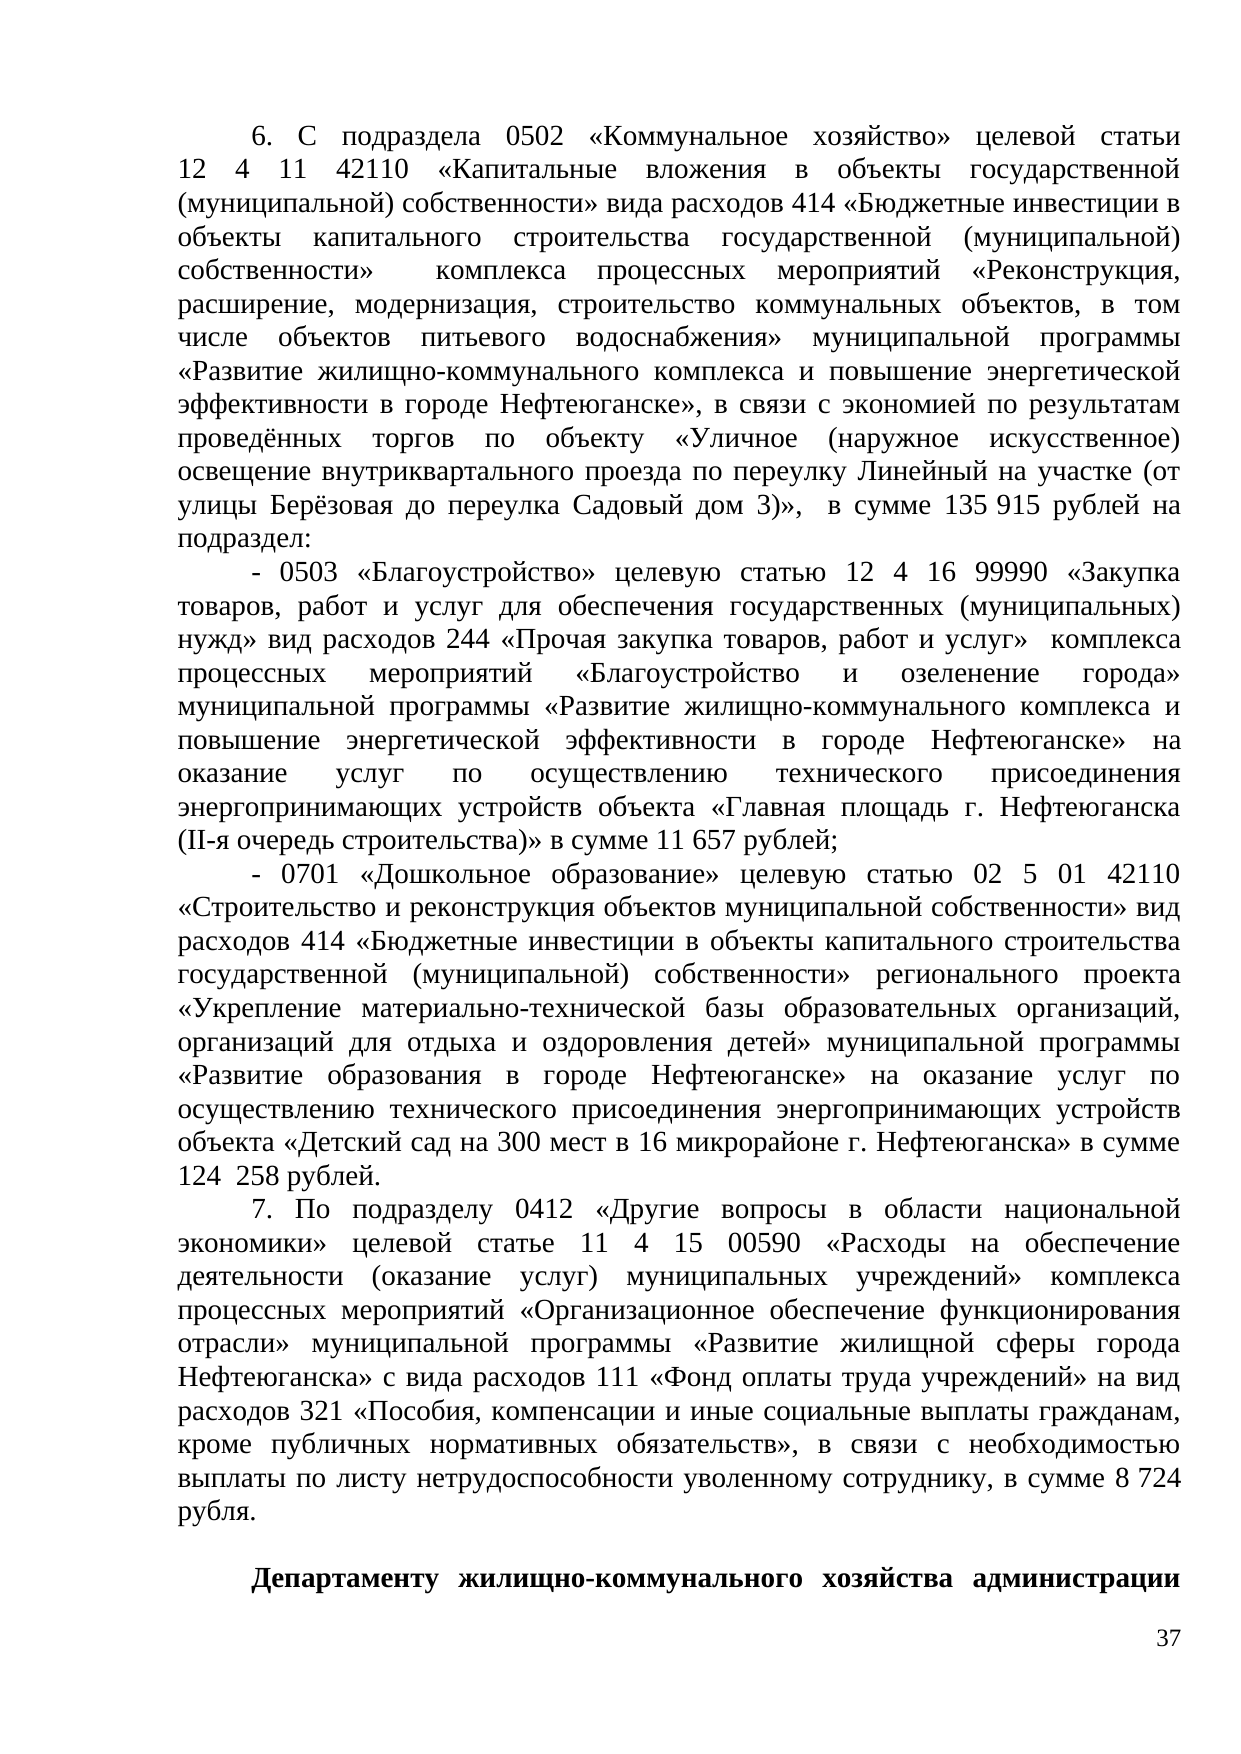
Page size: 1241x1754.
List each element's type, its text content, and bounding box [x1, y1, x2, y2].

text - 0503 «Благоустройство» целевую статью 12 4 16 99990 «Закупка товаров, работ и услуг для обеспечения государственных (муниципальных) нужд» вид расходов 244 «Прочая закупка товаров, работ и услуг» комплекса процессных мероприятий «Благоустройство и озеленение города» муниципальной программы «Развитие жилищно-коммунального комплекса и повышение энергетической эффективности в городе Нефтеюганске» на оказание услуг по осуществлению технического присоединения энергопринимающих устройств объекта «Главная площадь г. Нефтеюганска (II-я очередь строительства)» в сумме 11 657 рублей; [177, 554, 1181, 856]
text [177, 1560, 1181, 1594]
text - 0701 «Дошкольное образование» целевую статью 02 5 01 42110 «Строительство и реконструкция объектов муниципальной собственности» вид расходов 414 «Бюджетные инвестиции в объекты капитального строительства государственной (муниципальной) собственности» регионального проекта «Укрепление материально-технической базы образовательных организаций, организаций для отдыха и оздоровления детей» муниципальной программы «Развитие образования в городе Нефтеюганске» на оказание услуг по осуществлению технического присоединения энергопринимающих устройств объекта «Детский сад на 300 мест в 16 микрорайоне г. Нефтеюганска» в сумме 124 258 рублей. [177, 856, 1181, 1191]
text 7. По подразделу 0412 «Другие вопросы в области национальной экономики» целевой статье 11 4 15 00590 «Расходы на обеспечение деятельности (оказание услуг) муниципальных учреждений» комплекса процессных мероприятий «Организационное обеспечение функционирования отрасли» муниципальной программы «Развитие жилищной сферы города Нефтеюганска» с вида расходов 111 «Фонд оплаты труда учреждений» на вид расходов 321 «Пособия, компенсации и иные социальные выплаты гражданам, кроме публичных нормативных обязательств», в связи с необходимостью выплаты по листу нетрудоспособности уволенному сотруднику, в сумме 8 724 рубля. [177, 1191, 1181, 1527]
text 6. С подраздела 0502 «Коммунальное хозяйство» целевой статьи 12 4 11 42110 «Капитальные вложения в объекты государственной (муниципальной) собственности» вида расходов 414 «Бюджетные инвестиции в объекты капитального строительства государственной (муниципальной) собственности» комплекса процессных мероприятий «Реконструкция, расширение, модернизация, строительство коммунальных объектов, в том числе объектов питьевого водоснабжения» муниципальной программы «Развитие жилищно-коммунального комплекса и повышение энергетической эффективности в городе Нефтеюганске», в связи с экономией по результатам проведённых торгов по объекту «Уличное (наружное искусственное) освещение внутриквартального проезда по переулку Линейный на участке (от улицы Берёзовая до переулка Садовый дом 3)», в сумме 135 915 рублей на подраздел: [177, 118, 1181, 554]
